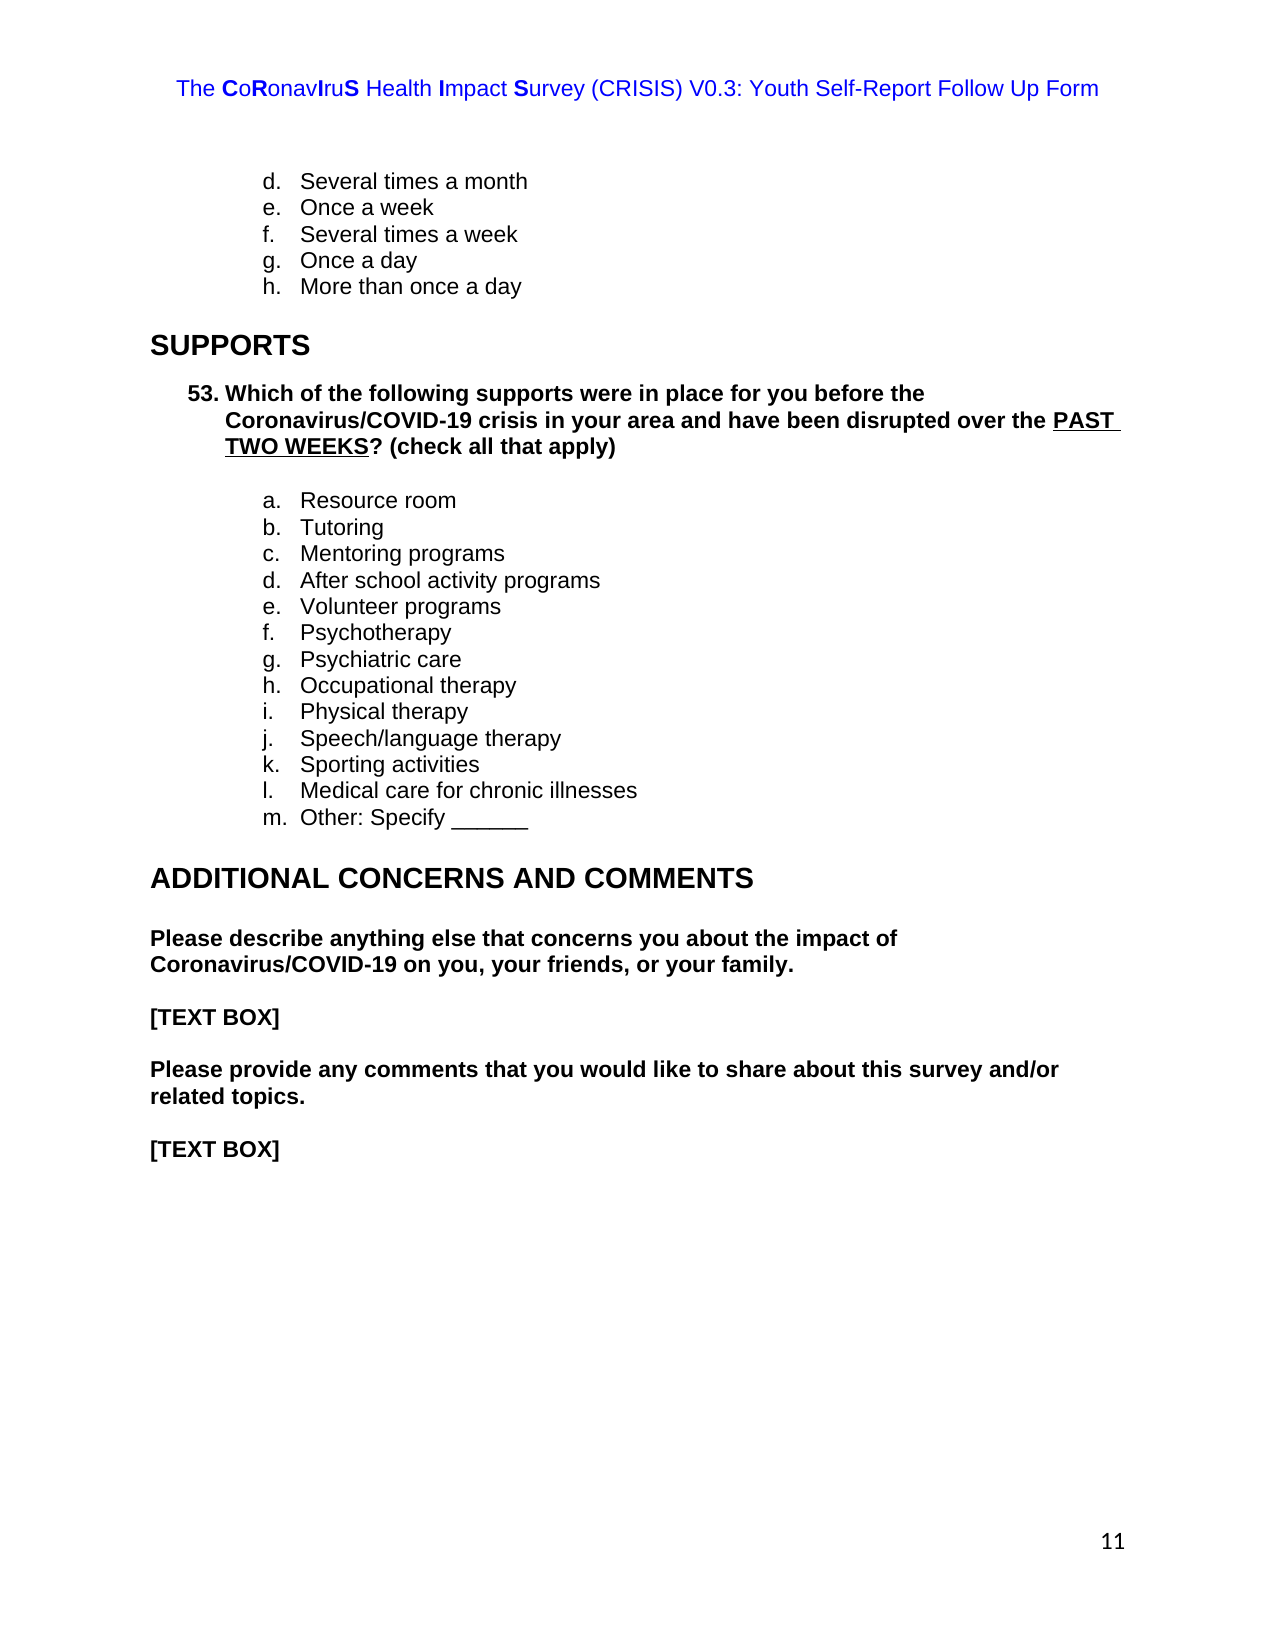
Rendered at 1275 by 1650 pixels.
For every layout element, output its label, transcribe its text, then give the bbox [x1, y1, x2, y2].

list Mentoring programs [262, 540, 1125, 567]
list Occupational therapy [262, 672, 1125, 698]
text [TEXT BOX] [150, 1136, 1125, 1162]
list After school activity programs [262, 567, 1125, 593]
subtitle ADDITIONAL CONCERNS AND COMMENTS [150, 861, 1125, 894]
list Several times a month [262, 168, 1125, 194]
list Tutoring [262, 514, 1125, 540]
list Other: Specify ______ [262, 804, 1125, 830]
list Once a week [262, 194, 1125, 221]
list Volunteer programs [262, 593, 1125, 619]
text [TEXT BOX] [150, 1004, 1125, 1030]
list Physical therapy [262, 698, 1125, 725]
text Please describe anything else that concerns you about the impact of Coronavirus/COVID-19 on you, your friends, or your family. [150, 925, 1125, 977]
list Which of the following supports were in place for you before the Coronavirus/COVID-19 crisis in your area and have been disrupted over the PAST TWO WEEKS? (check all that apply) [187, 380, 1125, 459]
list Medical care for chronic illnesses [262, 777, 1125, 804]
list Psychiatric care [262, 646, 1125, 672]
list Sporting activities [262, 751, 1125, 777]
text Please provide any comments that you would like to share about this survey and/or related topics. [150, 1056, 1125, 1109]
list More than once a day [262, 273, 1125, 299]
text SUPPORTS [150, 328, 1125, 361]
list Several times a week [262, 221, 1125, 247]
list Once a day [262, 247, 1125, 273]
list Speech/language therapy [262, 725, 1125, 751]
list Psychotherapy [262, 619, 1125, 646]
list Resource room [262, 487, 1125, 514]
